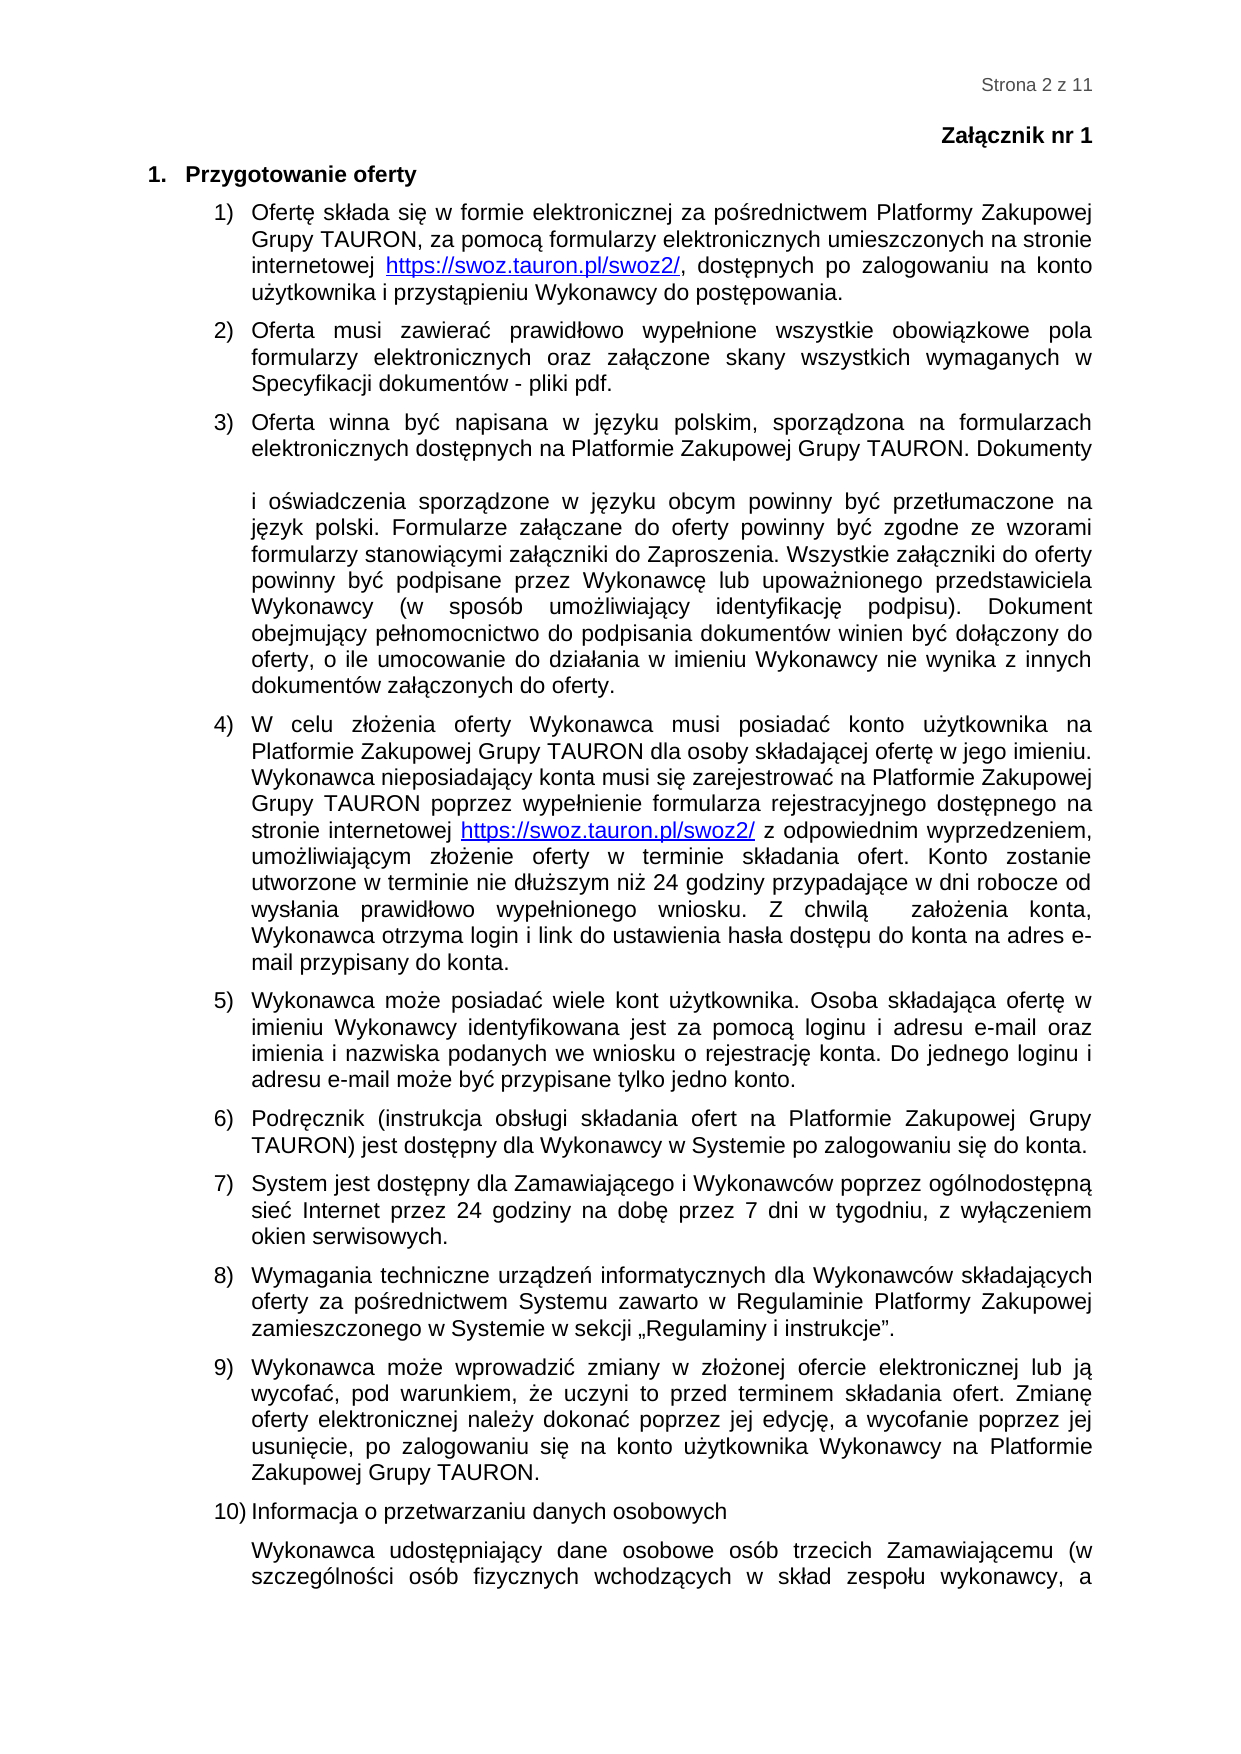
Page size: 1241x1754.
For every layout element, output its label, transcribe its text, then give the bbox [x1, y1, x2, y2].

list Ofertę składa się w formie elektronicznej za pośrednictwem Platformy Zakupowej Grupy TAURON, za pomocą formularzy elektronicznych umieszczonych na stronie internetowej https://swoz.tauron.pl/swoz2/, dostępnych po zalogowaniu na konto użytkownika i przystąpieniu Wykonawcy do postępowania. [213, 199, 1093, 305]
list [251, 1537, 1093, 1589]
list Informacja o przetwarzaniu danych osobowych [213, 1498, 1093, 1524]
list Wymagania techniczne urządzeń informatycznych dla Wykonawców składających oferty za pośrednictwem Systemu zawarto w Regulaminie Platformy Zakupowej zamieszczonego w Systemie w sekcji „Regulaminy i instrukcje”. [213, 1262, 1093, 1341]
list Wykonawca może posiadać wiele kont użytkownika. Osoba składająca ofertę w imieniu Wykonawcy identyfikowana jest za pomocą loginu i adresu e-mail oraz imienia i nazwiska podanych we wniosku o rejestrację konta. Do jednego loginu i adresu e-mail może być przypisane tylko jedno konto. [213, 987, 1093, 1093]
list Oferta musi zawierać prawidłowo wypełnione wszystkie obowiązkowe pola formularzy elektronicznych oraz załączone skany wszystkich wymaganych w Specyfikacji dokumentów - pliki pdf. [213, 317, 1093, 396]
list Oferta winna być napisana w języku polskim, sporządzona na formularzach elektronicznych dostępnych na Platformie Zakupowej Grupy TAURON. Dokumenty i oświadczenia sporządzone w języku obcym powinny być przetłumaczone na język polski. Formularze załączane do oferty powinny być zgodne ze wzorami formularzy stanowiącymi załączniki do Zaproszenia. Wszystkie załączniki do oferty powinny być podpisane przez Wykonawcę lub upoważnionego przedstawiciela Wykonawcy (w sposób umożliwiający identyfikację podpisu). Dokument obejmujący pełnomocnictwo do podpisania dokumentów winien być dołączony do oferty, o ile umocowanie do działania w imieniu Wykonawcy nie wynika z innych dokumentów załączonych do oferty. [213, 409, 1093, 699]
list Podręcznik (instrukcja obsługi składania ofert na Platformie Zakupowej Grupy TAURON) jest dostępny dla Wykonawcy w Systemie po zalogowaniu się do konta. [213, 1105, 1093, 1158]
list Przygotowanie oferty [148, 161, 1093, 187]
list Wykonawca może wprowadzić zmiany w złożonej ofercie elektronicznej lub ją wycofać, pod warunkiem, że uczyni to przed terminem składania ofert. Zmianę oferty elektronicznej należy dokonać poprzez jej edycję, a wycofanie poprzez jej usunięcie, po zalogowaniu się na konto użytkownika Wykonawcy na Platformie Zakupowej Grupy TAURON. [213, 1353, 1093, 1485]
list W celu złożenia oferty Wykonawca musi posiadać konto użytkownika na Platformie Zakupowej Grupy TAURON dla osoby składającej ofertę w jego imieniu. Wykonawca nieposiadający konta musi się zarejestrować na Platformie Zakupowej Grupy TAURON poprzez wypełnienie formularza rejestracyjnego dostępnego na stronie internetowej https://swoz.tauron.pl/swoz2/ z odpowiednim wyprzedzeniem, umożliwiającym złożenie oferty w terminie składania ofert. Konto zostanie utworzone w terminie nie dłuższym niż 24 godziny przypadające w dni robocze od wysłania prawidłowo wypełnionego wniosku. Z chwilą założenia konta, Wykonawca otrzyma login i link do ustawienia hasła dostępu do konta na adres e-mail przypisany do konta. [213, 711, 1093, 975]
text Załącznik nr 1 [148, 122, 1093, 148]
list System jest dostępny dla Zamawiającego i Wykonawców poprzez ogólnodostępną sieć Internet przez 24 godziny na dobę przez 7 dni w tygodniu, z wyłączeniem okien serwisowych. [213, 1170, 1093, 1249]
